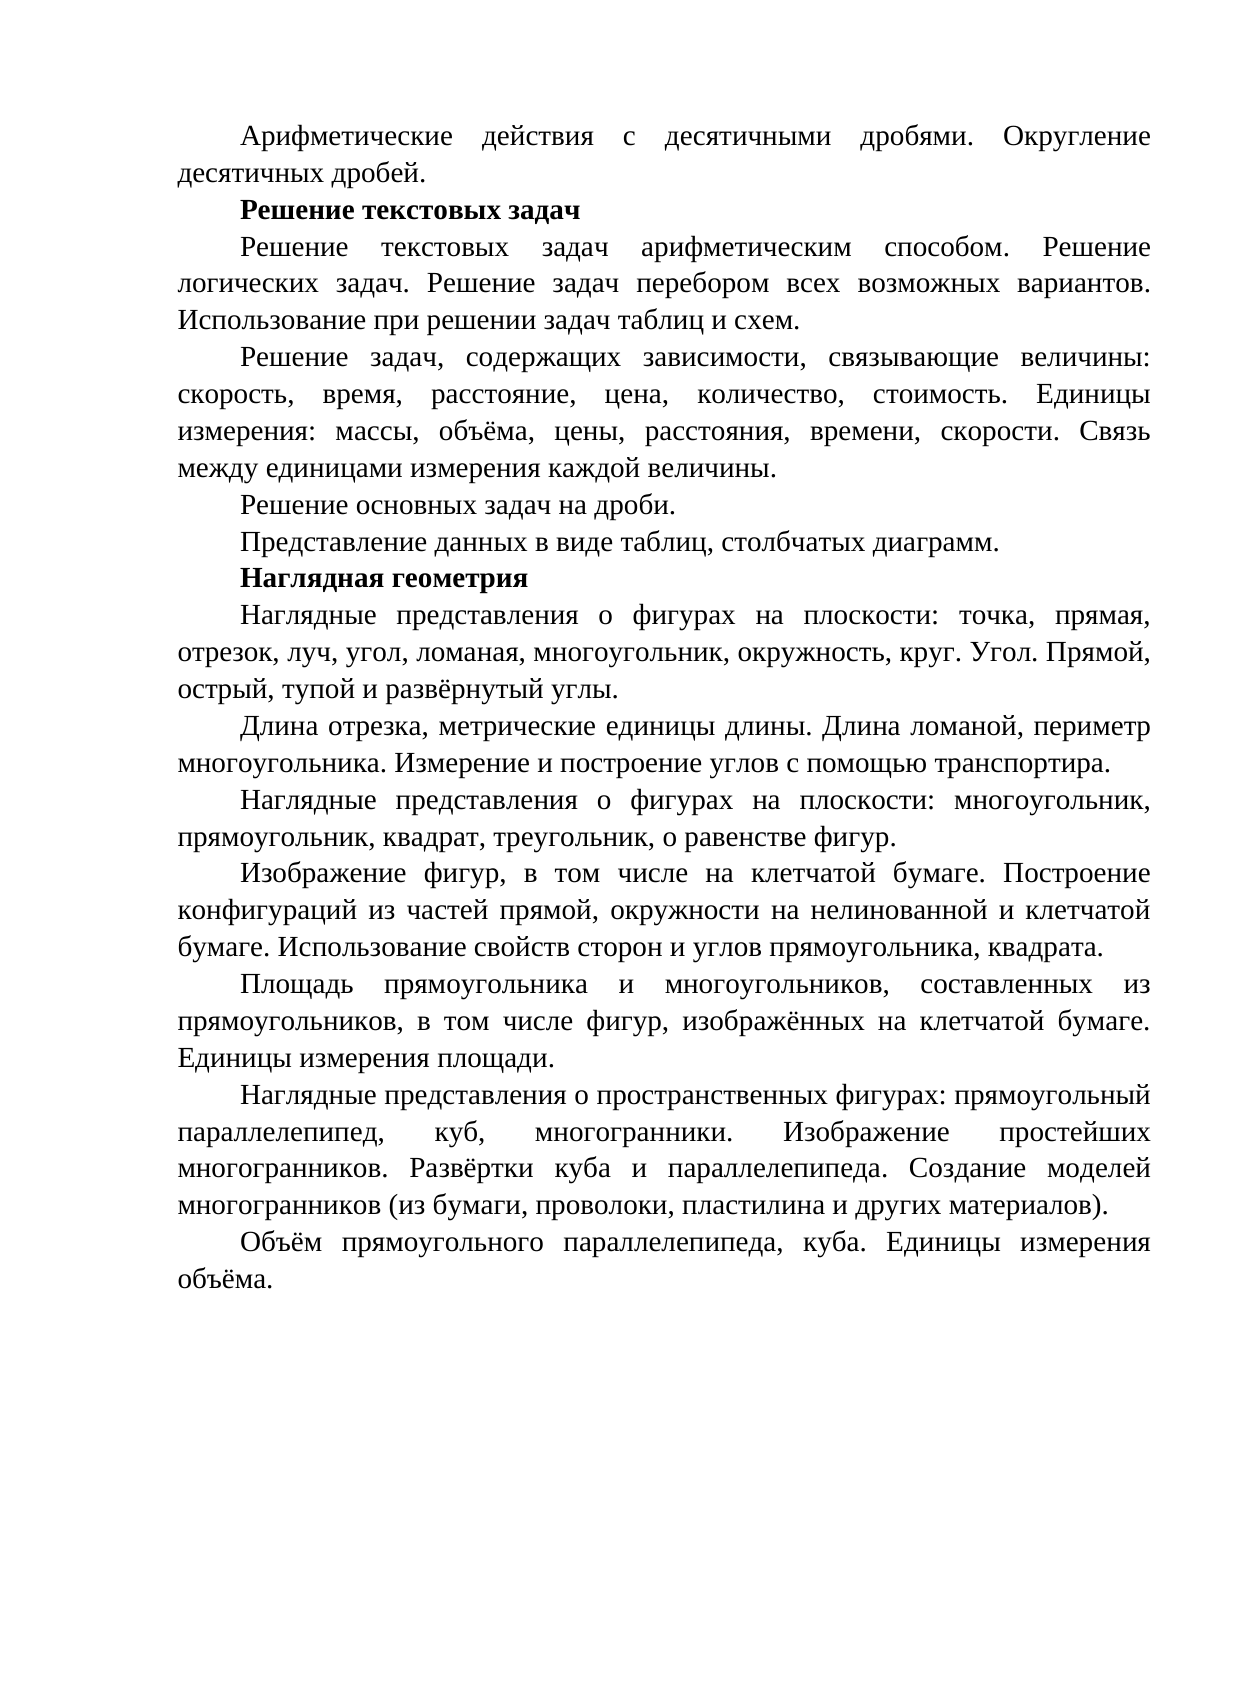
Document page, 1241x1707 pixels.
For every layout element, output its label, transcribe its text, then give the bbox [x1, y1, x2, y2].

text Длина отрезка, метрические единицы длины. Длина ломаной, периметр многоугольника. Измерение и построение углов с помощью транспортира. [177, 708, 1152, 778]
text Наглядные представления о пространственных фигурах: прямоугольный параллелепипед, куб, многогранники. Изображение простейших многогранников. Развёртки куба и параллелепипеда. Создание моделей многогранников (из бумаги, проволоки, пластилина и других материалов). [177, 1077, 1152, 1221]
text Наглядные представления о фигурах на плоскости: точка, прямая, отрезок, луч, угол, ломаная, многоугольник, окружность, круг. Угол. Прямой, острый, тупой и развёрнутый углы. [177, 597, 1152, 705]
text Решение задач, содержащих зависимости, связывающие величины: скорость, время, расстояние, цена, количество, стоимость. Единицы измерения: массы, объёма, цены, расстояния, времени, скорости. Связь между единицами измерения каждой величины. [177, 339, 1152, 483]
text Объём прямоугольного параллелепипеда, куба. Единицы измерения объёма. [177, 1224, 1152, 1295]
text Решение основных задач на дроби. [177, 487, 1152, 520]
text Наглядные представления о фигурах на плоскости: многоугольник, прямоугольник, квадрат, треугольник, о равенстве фигур. [177, 782, 1152, 852]
text Решение текстовых задач арифметическим способом. Решение логических задач. Решение задач перебором всех возможных вариантов. Использование при решении задач таблиц и схем. [177, 229, 1152, 336]
text Представление данных в виде таблиц, столбчатых диаграмм. [177, 524, 1152, 557]
text Решение текстовых задач [177, 192, 1152, 225]
text Изображение фигур, в том числе на клетчатой бумаге. Построение конфигураций из частей прямой, окружности на нелинованной и клетчатой бумаге. Использование свойств сторон и углов прямоугольника, квадрата. [177, 856, 1152, 963]
text Наглядная геометрия [177, 561, 1152, 594]
text Площадь прямоугольника и многоугольников, составленных из прямоугольников, в том числе фигур, изображённых на клетчатой бумаге. Единицы измерения площади. [177, 966, 1152, 1073]
text Арифметические действия с десятичными дробями. Округление десятичных дробей. [177, 118, 1152, 188]
